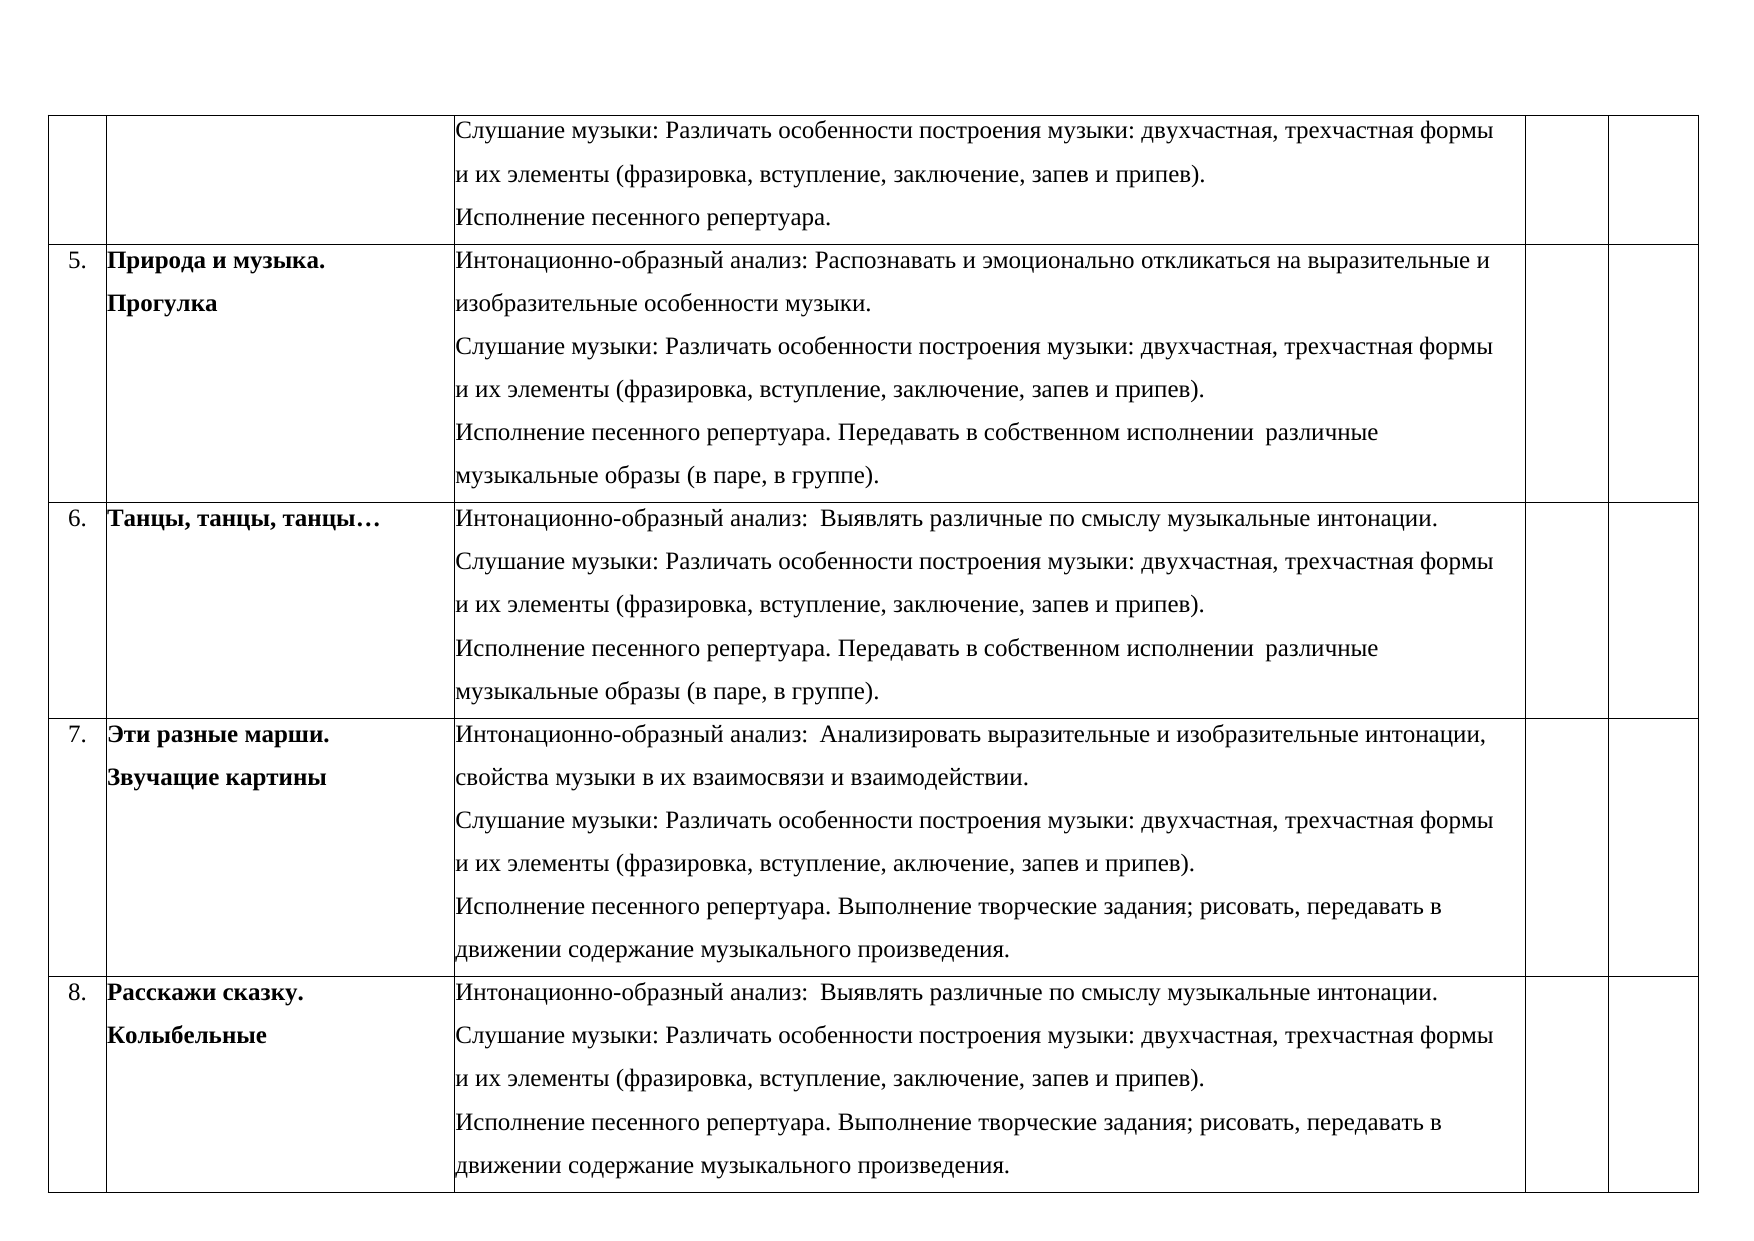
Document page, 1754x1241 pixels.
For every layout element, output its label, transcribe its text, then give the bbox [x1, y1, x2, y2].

table_cell [1609, 116, 1698, 244]
table_cell Природа и музыка. Прогулка [107, 245, 454, 502]
table_cell 5. [49, 245, 106, 502]
table_cell [1526, 503, 1608, 718]
table_cell [1526, 245, 1608, 502]
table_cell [455, 116, 1525, 244]
table_cell [1609, 245, 1698, 502]
table_cell Интонационно-образный анализ: Распознавать и эмоционально откликаться на выразительные и изобразительные особенности музыки. Слушание музыки: Различать особенности построения музыки: двухчастная, трехчастная формы и их элементы (фразировка, вступление, заключение, запев и припев). Исполнение песенного репертуара. Передавать в собственном исполнении различные музыкальные образы (в паре, в группе). [455, 245, 1525, 502]
table_cell 6. [49, 503, 106, 718]
table_cell [1609, 719, 1698, 976]
table_cell Интонационно-образный анализ: Выявлять различные по смыслу музыкальные интонации. Слушание музыки: Различать особенности построения музыки: двухчастная, трехчастная формы и их элементы (фразировка, вступление, заключение, запев и припев). Исполнение песенного репертуара. Передавать в собственном исполнении различные музыкальные образы (в паре, в группе). [455, 503, 1525, 718]
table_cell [107, 116, 454, 244]
table_cell [1526, 977, 1608, 1192]
table_cell [1609, 503, 1698, 718]
table_cell Интонационно-образный анализ: Выявлять различные по смыслу музыкальные интонации. Слушание музыки: Различать особенности построения музыки: двухчастная, трехчастная формы и их элементы (фразировка, вступление, заключение, запев и припев). Исполнение песенного репертуара. Выполнение творческие задания; рисовать, передавать в движении содержание музыкального произведения. [455, 977, 1525, 1192]
table_cell 8. [49, 977, 106, 1192]
table_cell Танцы, танцы, танцы… [107, 503, 454, 718]
table_cell Интонационно-образный анализ: Анализировать выразительные и изобразительные интонации, свойства музыки в их взаимосвязи и взаимодействии. Слушание музыки: Различать особенности построения музыки: двухчастная, трехчастная формы и их элементы (фразировка, вступление, аключение, запев и припев). Исполнение песенного репертуара. Выполнение творческие задания; рисовать, передавать в движении содержание музыкального произведения. [455, 719, 1525, 976]
table_cell [1526, 719, 1608, 976]
table_cell 4. [49, 116, 106, 244]
table_cell Расскажи сказку. Колыбельные [107, 977, 454, 1192]
table_cell [1526, 116, 1608, 244]
table_cell [1609, 977, 1698, 1192]
table_cell Эти разные марши. Звучащие картины [107, 719, 454, 976]
table_cell 7. [49, 719, 106, 976]
